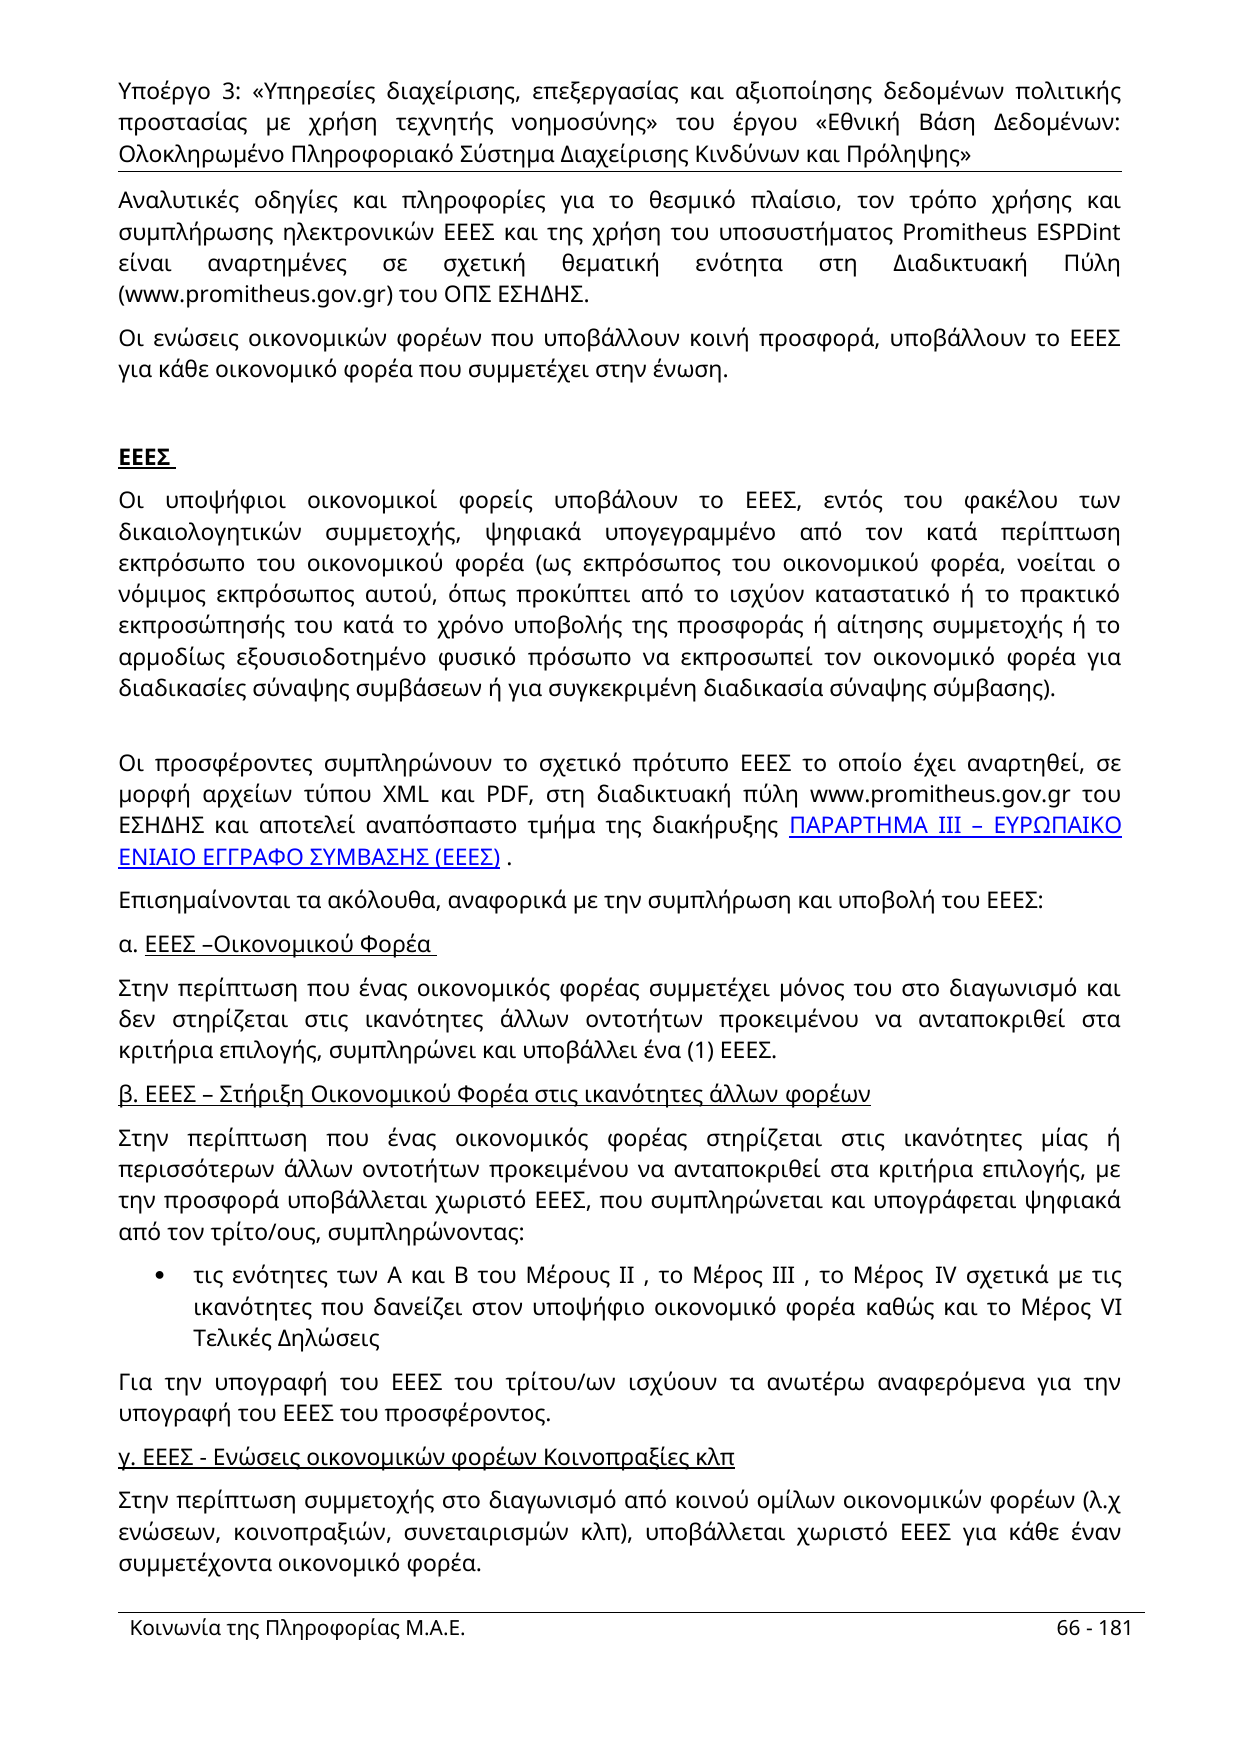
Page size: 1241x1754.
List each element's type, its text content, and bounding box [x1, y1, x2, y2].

text Αναλυτικές οδηγίες και πληροφορίες για το θεσμικό πλαίσιο, τον τρόπο χρήσης και συμπλήρωσης ηλεκτρονικών ΕΕΕΣ και της χρήση του υποσυστήματος Promitheus ESPDint είναι αναρτημένες σε σχετική θεματική ενότητα στη Διαδικτυακή Πύλη (www.promitheus.gov.gr) του ΟΠΣ ΕΣΗΔΗΣ. [118, 184, 1122, 309]
text Επισημαίνονται τα ακόλουθα, αναφορικά με την συμπλήρωση και υποβολή του ΕΕΕΣ: [118, 884, 1122, 916]
text Οι ενώσεις οικονομικών φορέων που υποβάλλουν κοινή προσφορά, υποβάλλουν το ΕΕΕΣ για κάθε οικονομικό φορέα που συμμετέχει στην ένωση. [118, 322, 1122, 384]
text Για την υπογραφή του ΕΕΕΣ του τρίτου/ων ισχύουν τα ανωτέρω αναφερόμενα για την υπογραφή του ΕΕΕΣ του προσφέροντος. [118, 1366, 1122, 1428]
text β. ΕΕΕΣ – Στήριξη Οικονομικού Φορέα στις ικανότητες άλλων φορέων [118, 1078, 1122, 1109]
text Στην περίπτωση που ένας οικονομικός φορέας συμμετέχει μόνος του στο διαγωνισμό και δεν στηρίζεται στις ικανότητες άλλων οντοτήτων προκειμένου να ανταποκριθεί στα κριτήρια επιλογής, συμπληρώνει και υποβάλλει ένα (1) ΕΕΕΣ. [118, 972, 1122, 1066]
list τις ενότητες των Α και Β του Μέρους ΙΙ , το Μέρος ΙΙΙ , το Μέρος IV σχετικά με τις ικανότητες που δανείζει στον υποψήφιο οικονομικό φορέα καθώς και το Μέρος VI Τελικές Δηλώσεις [156, 1259, 1122, 1353]
text Στην περίπτωση που ένας οικονομικός φορέας στηρίζεται στις ικανότητες μίας ή περισσότερων άλλων οντοτήτων προκειμένου να ανταποκριθεί στα κριτήρια επιλογής, με την προσφορά υποβάλλεται χωριστό ΕΕΕΣ, που συμπληρώνεται και υπογράφεται ψηφιακά από τον τρίτο/ους, συμπληρώνοντας: [118, 1122, 1122, 1247]
text Οι υποψήφιοι οικονομικοί φορείς υποβάλουν το ΕΕΕΣ, εντός του φακέλου των δικαιολογητικών συμμετοχής, ψηφιακά υπογεγραμμένο από τον κατά περίπτωση εκπρόσωπο του οικονομικού φορέα (ως εκπρόσωπος του οικονομικού φορέα, νοείται ο νόμιμος εκπρόσωπος αυτού, όπως προκύπτει από το ισχύον καταστατικό ή το πρακτικό εκπροσώπησής του κατά το χρόνο υποβολής της προσφοράς ή αίτησης συμμετοχής ή το αρμοδίως εξουσιοδοτημένο φυσικό πρόσωπο να εκπροσωπεί τον οικονομικό φορέα για διαδικασίες σύναψης συμβάσεων ή για συγκεκριμένη διαδικασία σύναψης σύμβασης). [118, 484, 1122, 703]
text α. ΕΕΕΣ –Οικονομικού Φορέα [118, 928, 1122, 959]
text γ. ΕΕΕΣ - Ενώσεις οικονομικών φορέων Κοινοπραξίες κλπ [118, 1441, 1122, 1472]
text ΕΕΕΣ [118, 441, 1122, 472]
text Στην περίπτωση συμμετοχής στο διαγωνισμό από κοινού ομίλων οικονομικών φορέων (λ.χ ενώσεων, κοινοπραξιών, συνεταιρισμών κλπ), υποβάλλεται χωριστό ΕΕΕΣ για κάθε έναν συμμετέχοντα οικονομικό φορέα. [118, 1484, 1122, 1578]
text Οι προσφέροντες συμπληρώνουν το σχετικό πρότυπο ΕΕΕΣ το οποίο έχει αναρτηθεί, σε μορφή αρχείων τύπου XML και PDF, στη διαδικτυακή πύλη www.promitheus.gov.gr του ΕΣΗΔΗΣ και αποτελεί αναπόσπαστο τμήμα της διακήρυξης ΠΑΡΑΡΤΗΜΑ ΙΙI – ΕΥΡΩΠΑΙΚΟ ΕΝΙΑΙΟ ΕΓΓΡΑΦΟ ΣΥΜΒΑΣΗΣ (ΕΕΕΣ) . [118, 747, 1122, 872]
